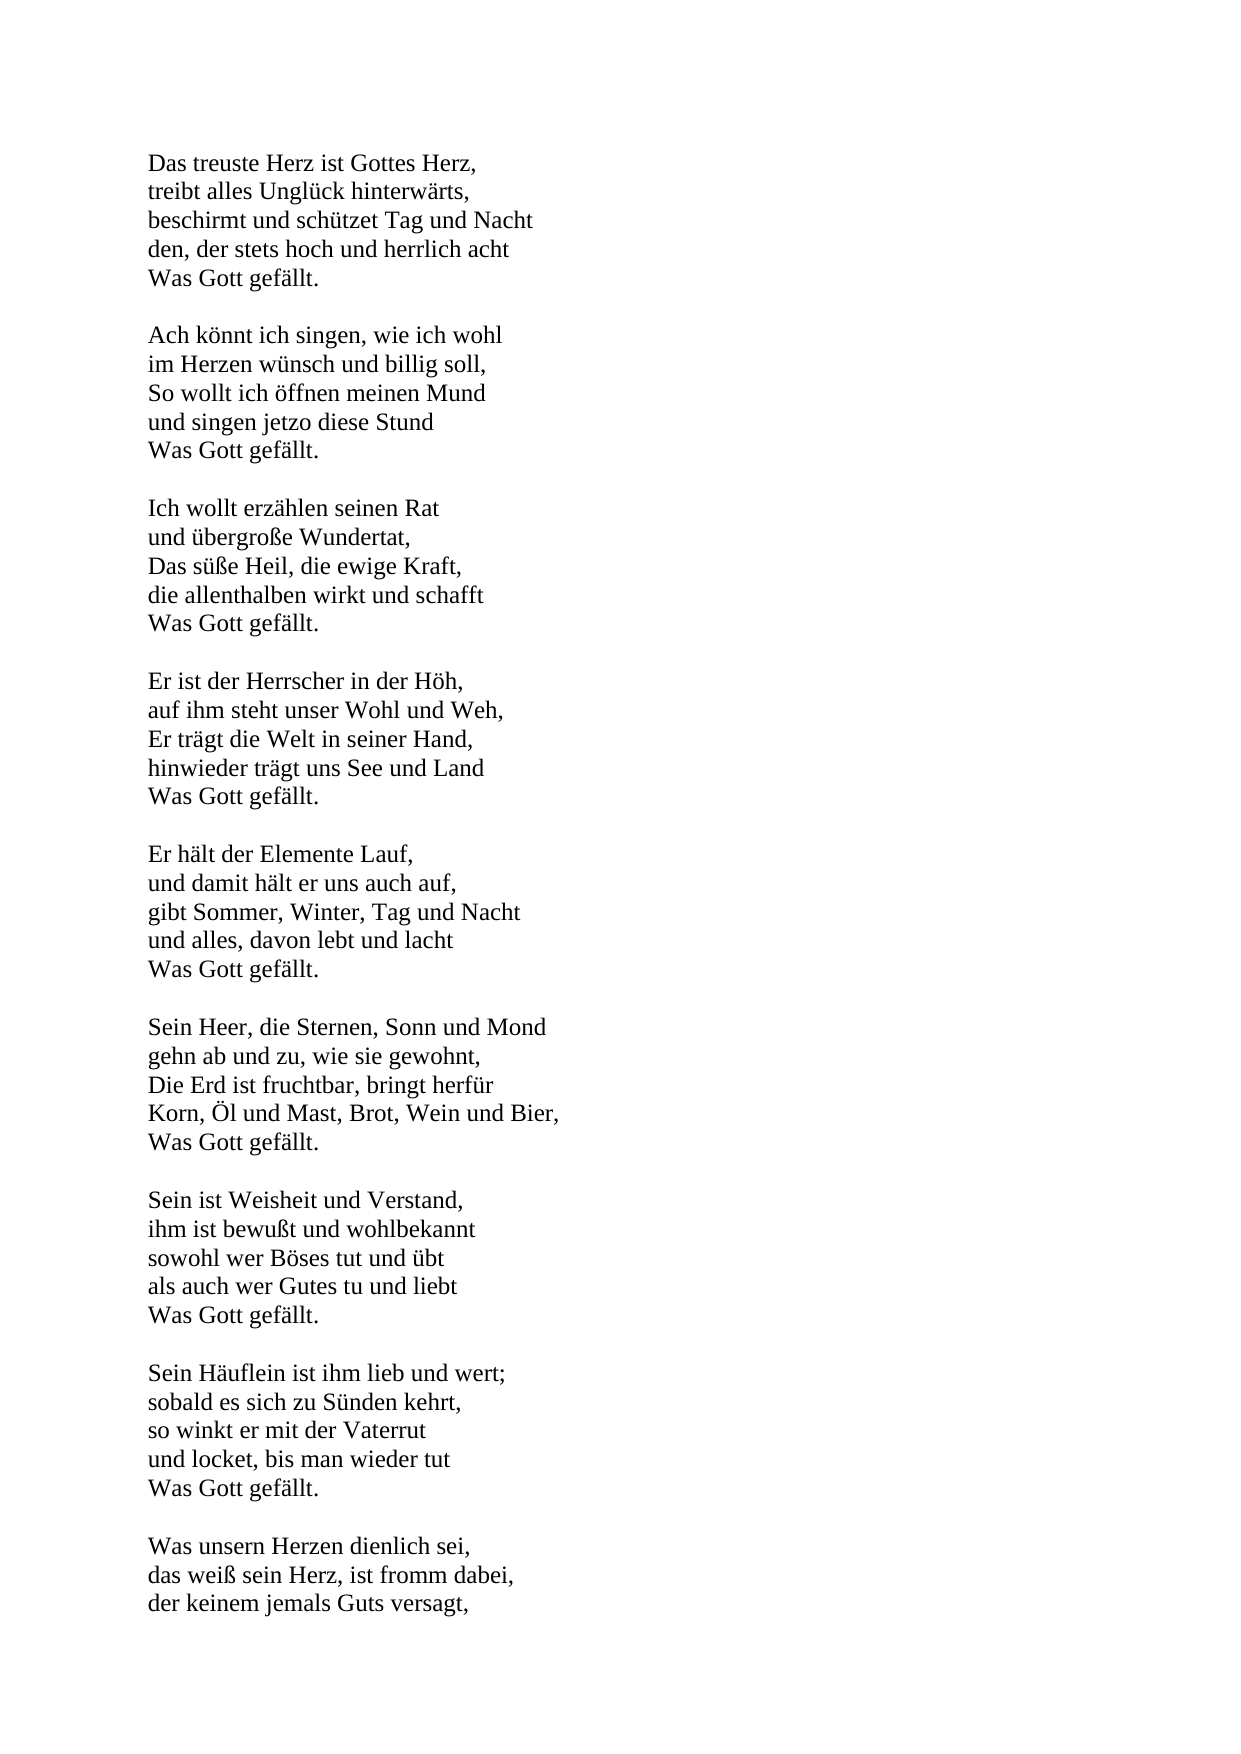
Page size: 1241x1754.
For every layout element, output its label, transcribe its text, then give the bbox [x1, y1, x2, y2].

text Ich wollt erzählen seinen Rat und übergroße Wundertat, Das süße Heil, die ewige Kraft, die allenthalben wirkt und schafft Was Gott gefällt. [148, 493, 1093, 637]
text Sein Heer, die Sternen, Sonn und Mond gehn ab und zu, wie sie gewohnt, Die Erd ist fruchtbar, bringt herfür Korn, Öl und Mast, Brot, Wein und Bier, Was Gott gefällt. [148, 1012, 1093, 1156]
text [148, 1531, 1093, 1617]
text Er hält der Elemente Lauf, und damit hält er uns auch auf, gibt Sommer, Winter, Tag und Nacht und alles, davon lebt und lacht Was Gott gefällt. [148, 839, 1093, 983]
text Ach könnt ich singen, wie ich wohl im Herzen wünsch und billig soll, So wollt ich öffnen meinen Mund und singen jetzo diese Stund Was Gott gefällt. [148, 321, 1093, 464]
text Sein Häuflein ist ihm lieb und wert; sobald es sich zu Sünden kehrt, so winkt er mit der Vaterrut und locket, bis man wieder tut Was Gott gefällt. [148, 1358, 1093, 1502]
text Das treuste Herz ist Gottes Herz, treibt alles Unglück hinterwärts, beschirmt und schützet Tag und Nacht den, der stets hoch und herrlich acht Was Gott gefällt. [148, 148, 1093, 291]
text Sein ist Weisheit und Verstand, ihm ist bewußt und wohlbekannt sowohl wer Böses tut und übt als auch wer Gutes tu und liebt Was Gott gefällt. [148, 1185, 1093, 1329]
text Er ist der Herrscher in der Höh, auf ihm steht unser Wohl und Weh, Er trägt die Welt in seiner Hand, hinwieder trägt uns See und Land Was Gott gefällt. [148, 666, 1093, 810]
